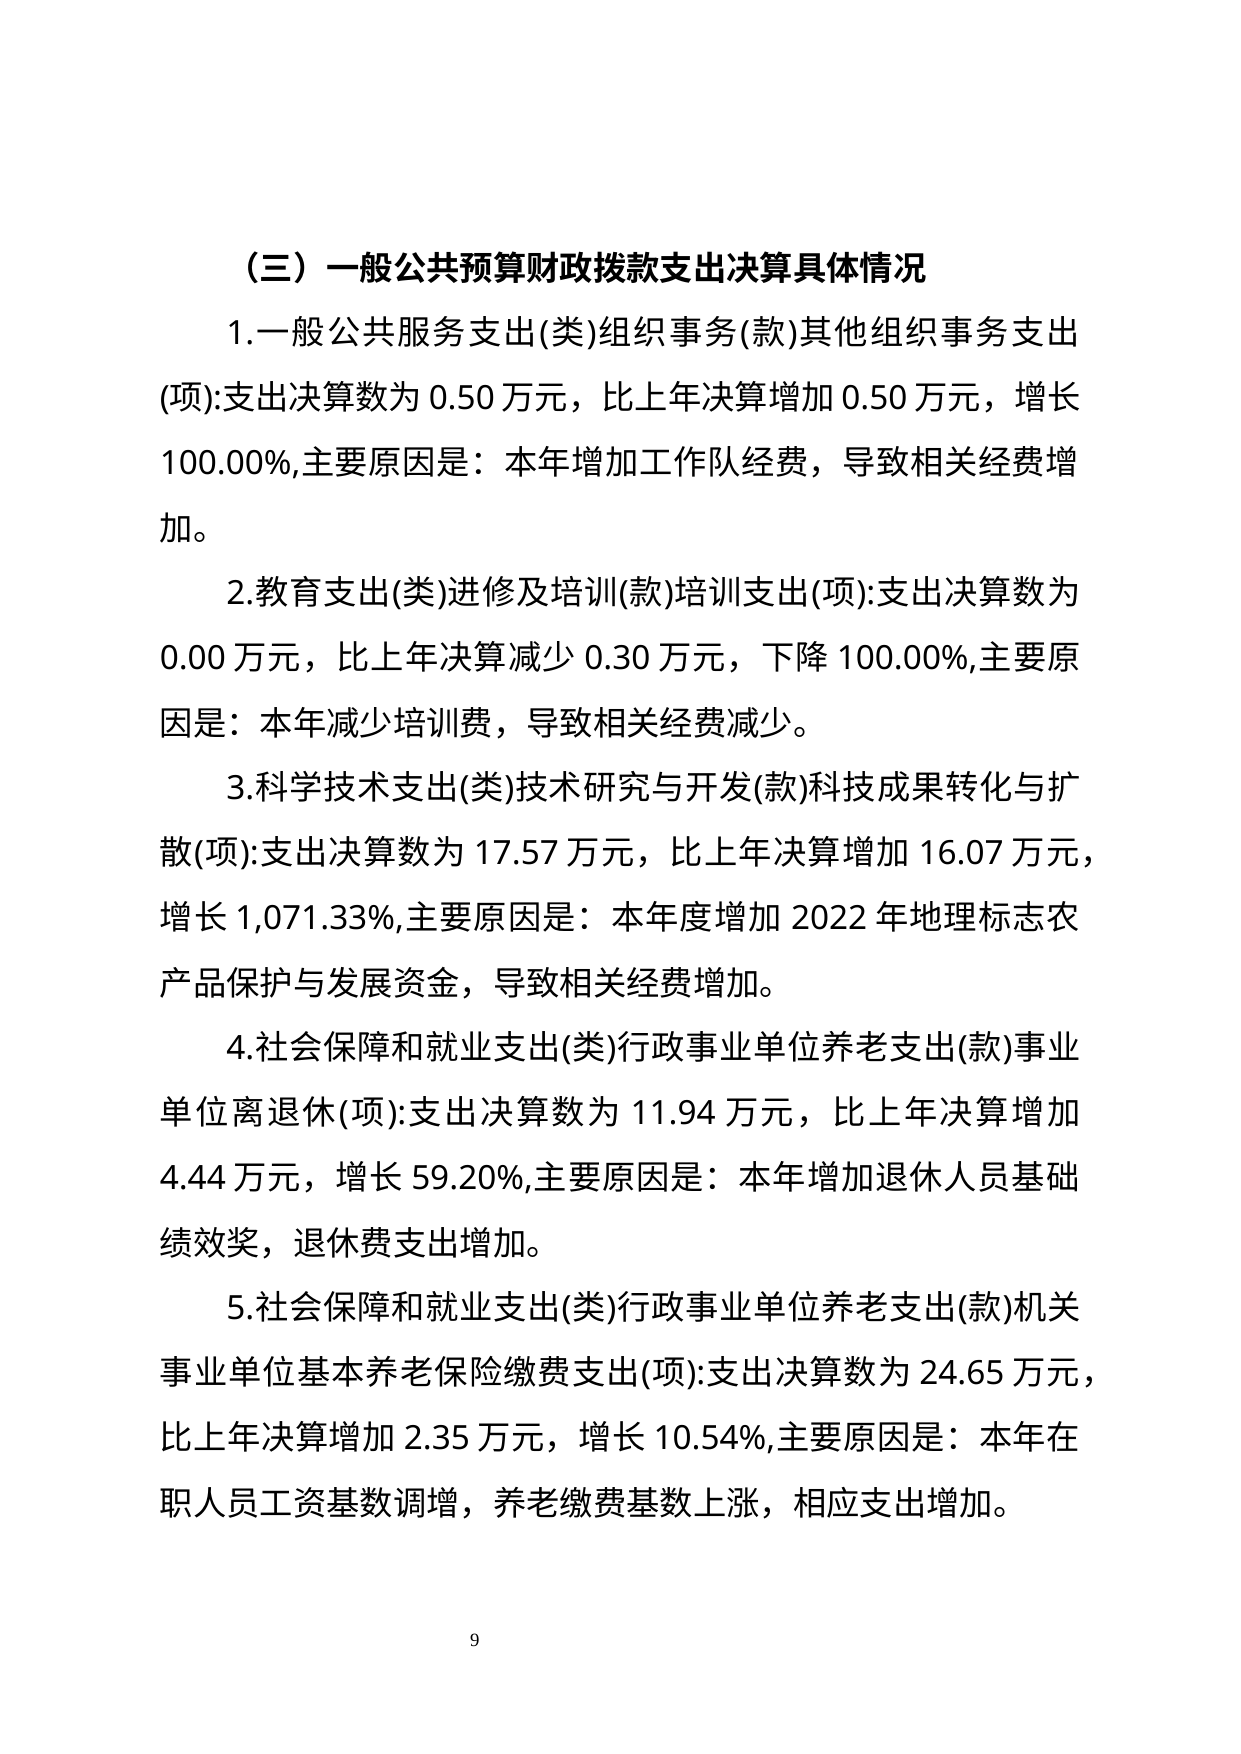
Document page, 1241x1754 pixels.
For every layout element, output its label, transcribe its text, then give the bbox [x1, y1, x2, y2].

text 4.社会保障和就业支出(类)行政事业单位养老支出(款)事业单位离退休(项):支出决算数为11.94万元，比上年决算增加4.44万元，增长59.20%,主要原因是：本年增加退休人员基础绩效奖，退休费支出增加。 [159, 1013, 1081, 1273]
text 3.科学技术支出(类)技术研究与开发(款)科技成果转化与扩散(项):支出决算数为17.57万元，比上年决算增加16.07万元，增长1,071.33%,主要原因是：本年度增加2022年地理标志农产品保护与发展资金，导致相关经费增加。 [159, 753, 1081, 1013]
text 5.社会保障和就业支出(类)行政事业单位养老支出(款)机关事业单位基本养老保险缴费支出(项):支出决算数为24.65万元，比上年决算增加2.35万元，增长10.54%,主要原因是：本年在职人员工资基数调增，养老缴费基数上涨，相应支出增加。 [159, 1273, 1081, 1533]
text 1.一般公共服务支出(类)组织事务(款)其他组织事务支出(项):支出决算数为0.50万元，比上年决算增加0.50万元，增长100.00%,主要原因是：本年增加工作队经费，导致相关经费增加。 [159, 298, 1081, 558]
text （三）一般公共预算财政拨款支出决算具体情况 [159, 233, 1081, 298]
text 2.教育支出(类)进修及培训(款)培训支出(项):支出决算数为0.00万元，比上年决算减少0.30万元，下降100.00%,主要原因是：本年减少培训费，导致相关经费减少。 [159, 558, 1081, 753]
